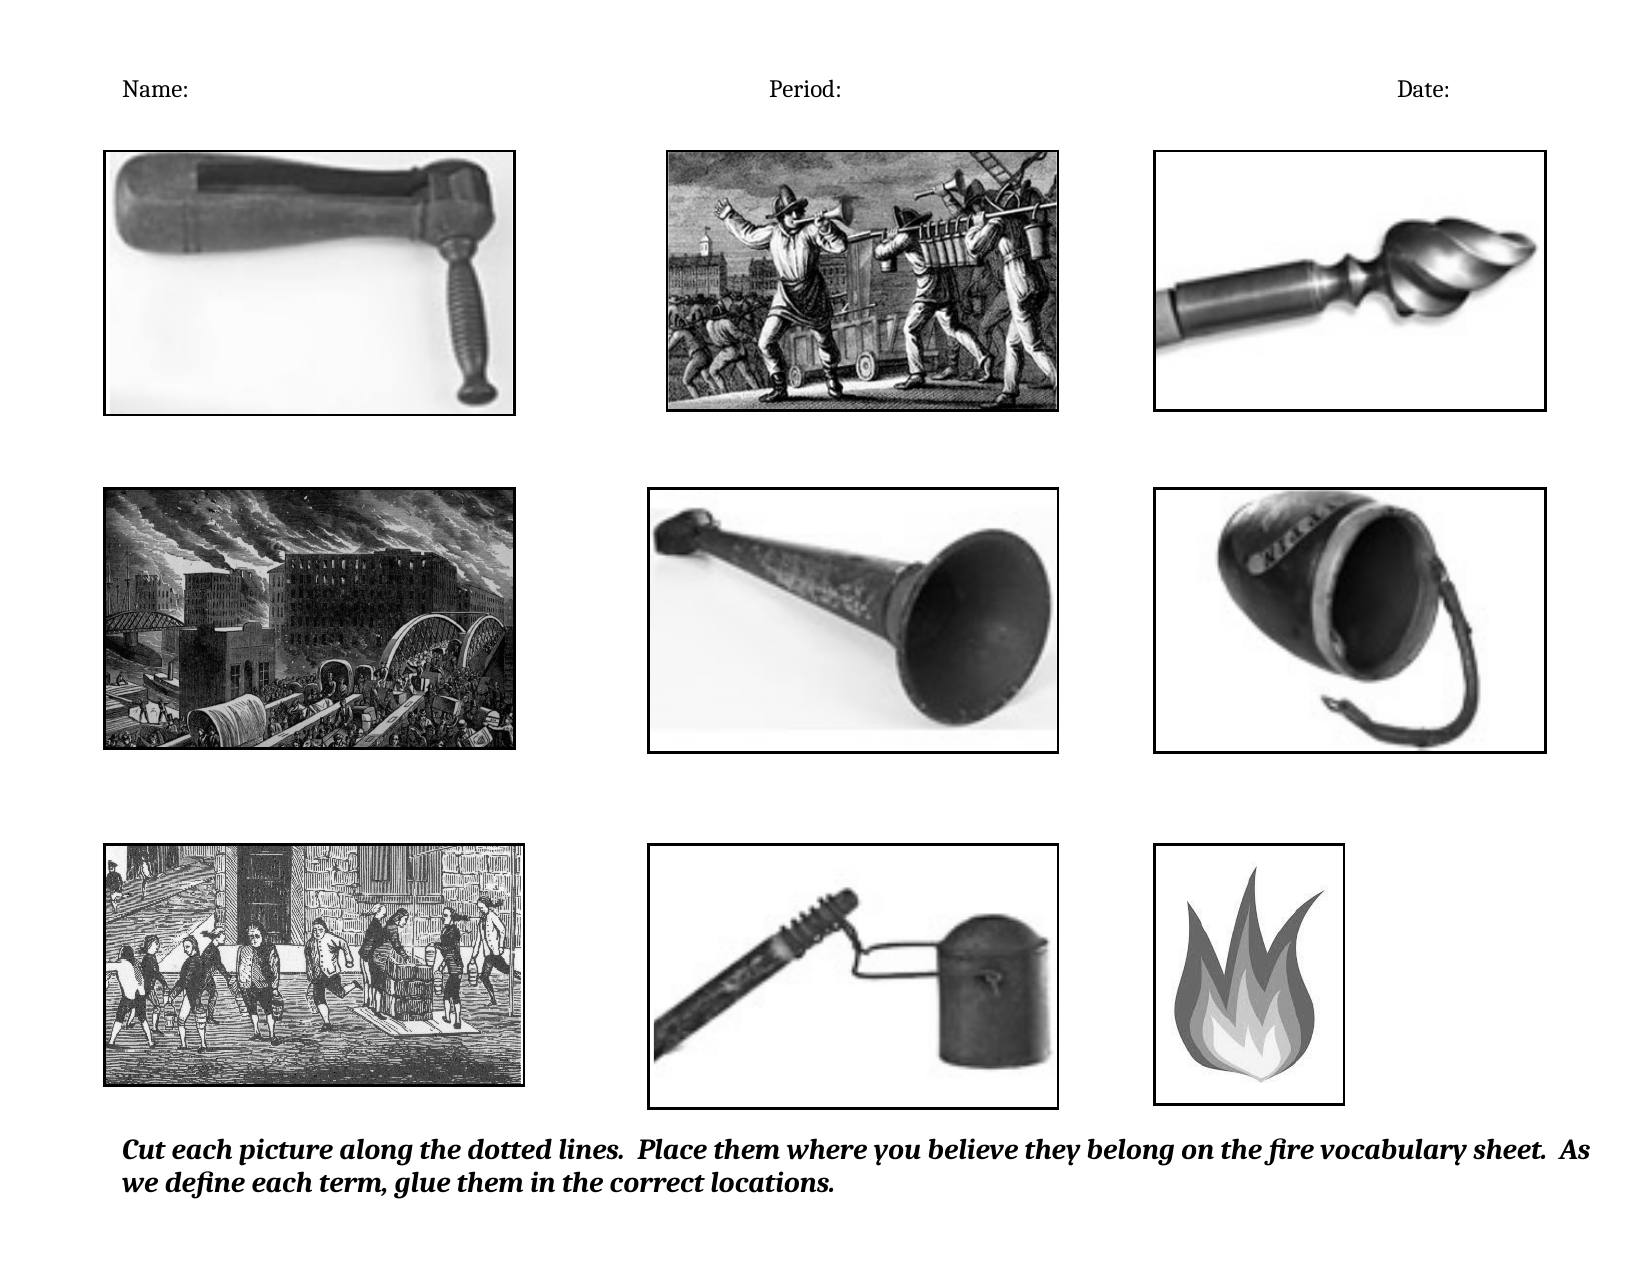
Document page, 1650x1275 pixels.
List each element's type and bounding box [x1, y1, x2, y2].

picture [668, 152, 1057, 409]
picture [106, 846, 521, 1084]
